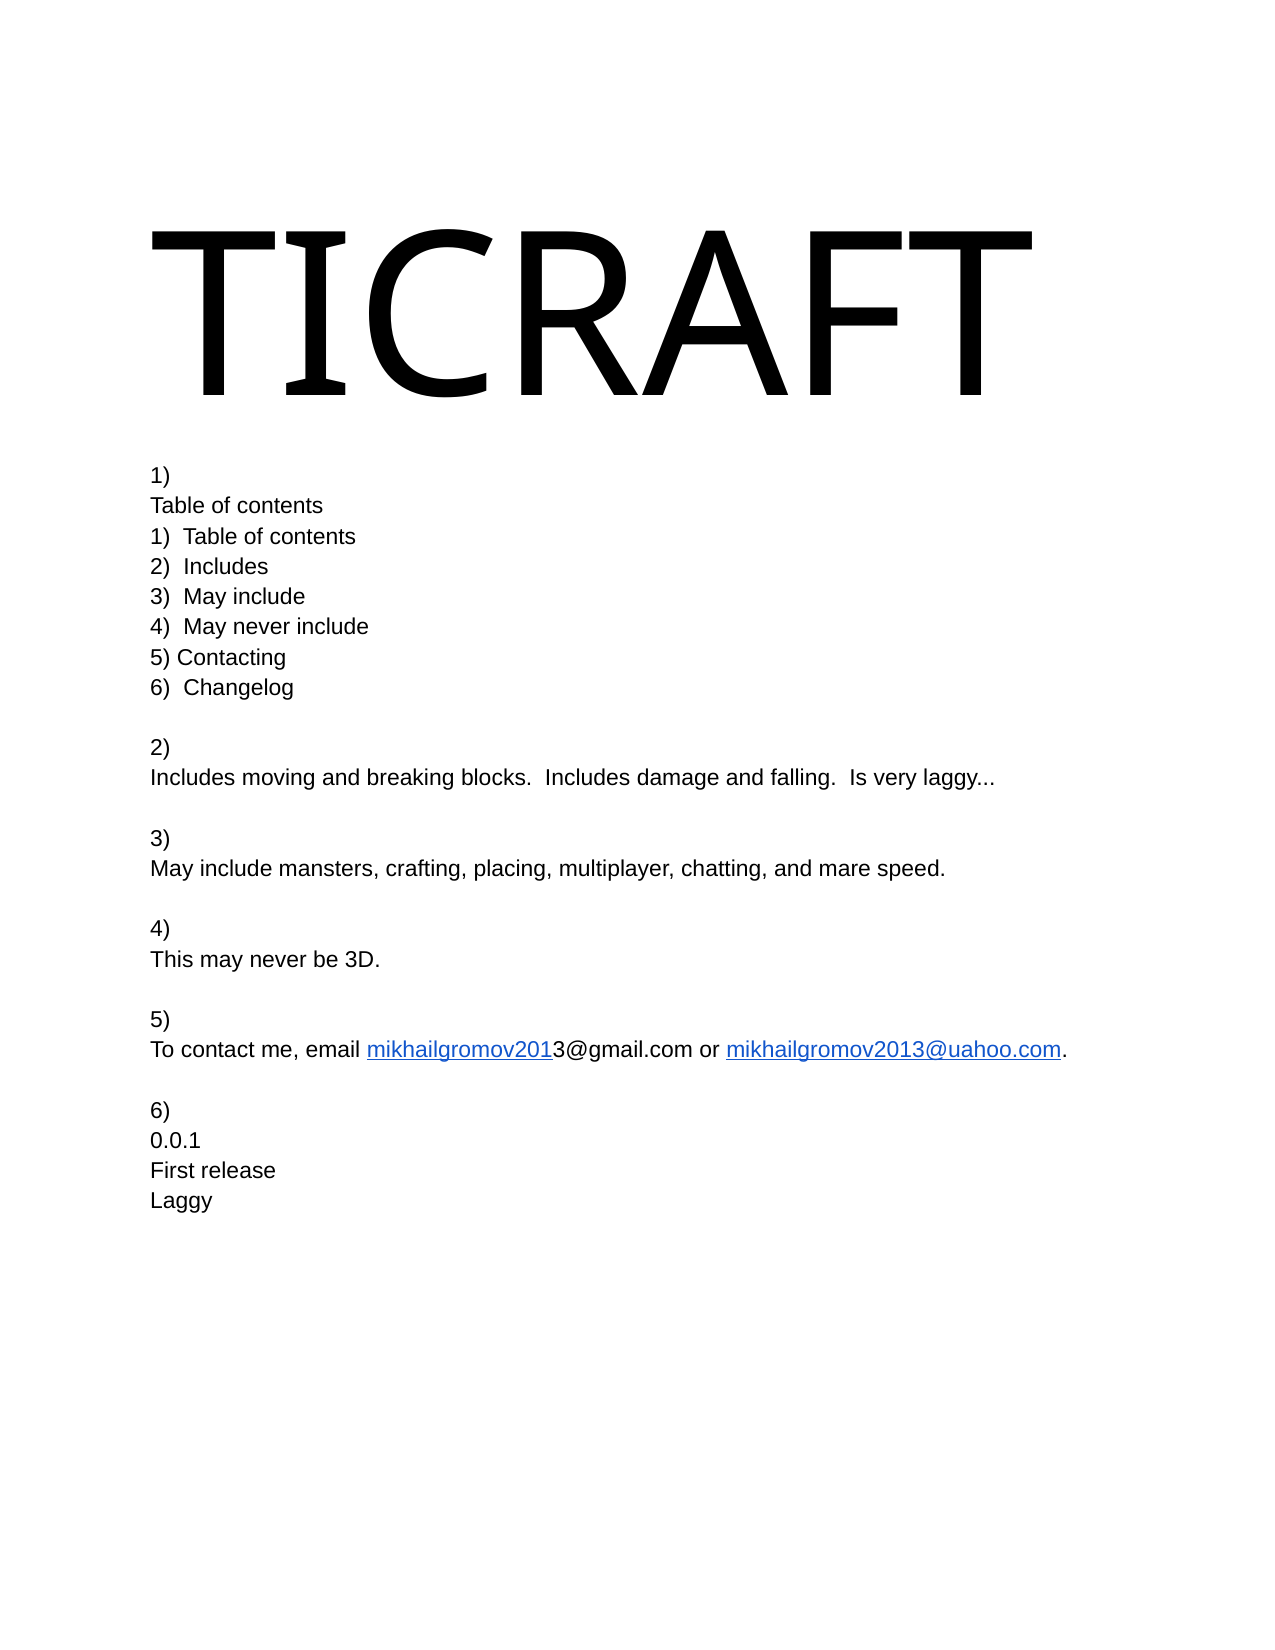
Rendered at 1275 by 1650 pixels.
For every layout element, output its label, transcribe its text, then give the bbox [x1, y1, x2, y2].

text Includes moving and breaking blocks. Includes damage and falling. Is very laggy... [150, 764, 1125, 791]
text First release [150, 1157, 1125, 1183]
text 2) [150, 734, 1125, 760]
text May include mansters, crafting, placing, multiplayer, chatting, and mare speed. [150, 855, 1125, 881]
text Laggy [150, 1187, 1125, 1213]
text 6) Changelog [150, 674, 1125, 700]
text 5) Contacting [150, 643, 1125, 670]
text 3) [150, 825, 1125, 851]
text 4) May never include [150, 613, 1125, 639]
text 2) Includes [150, 553, 1125, 579]
text 0.0.1 [150, 1127, 1125, 1153]
text To contact me, email mikhailgromov2013@gmail.com or mikhailgromov2013@uahoo.com. [150, 1036, 1125, 1062]
text 1) [150, 462, 1125, 488]
title TICRAFT [150, 150, 1125, 462]
text Table of contents [150, 492, 1125, 519]
text 3) May include [150, 583, 1125, 609]
text 1) Table of contents [150, 523, 1125, 549]
text 6) [150, 1097, 1125, 1123]
text 5) [150, 1006, 1125, 1032]
text This may never be 3D. [150, 946, 1125, 972]
text 4) [150, 915, 1125, 942]
